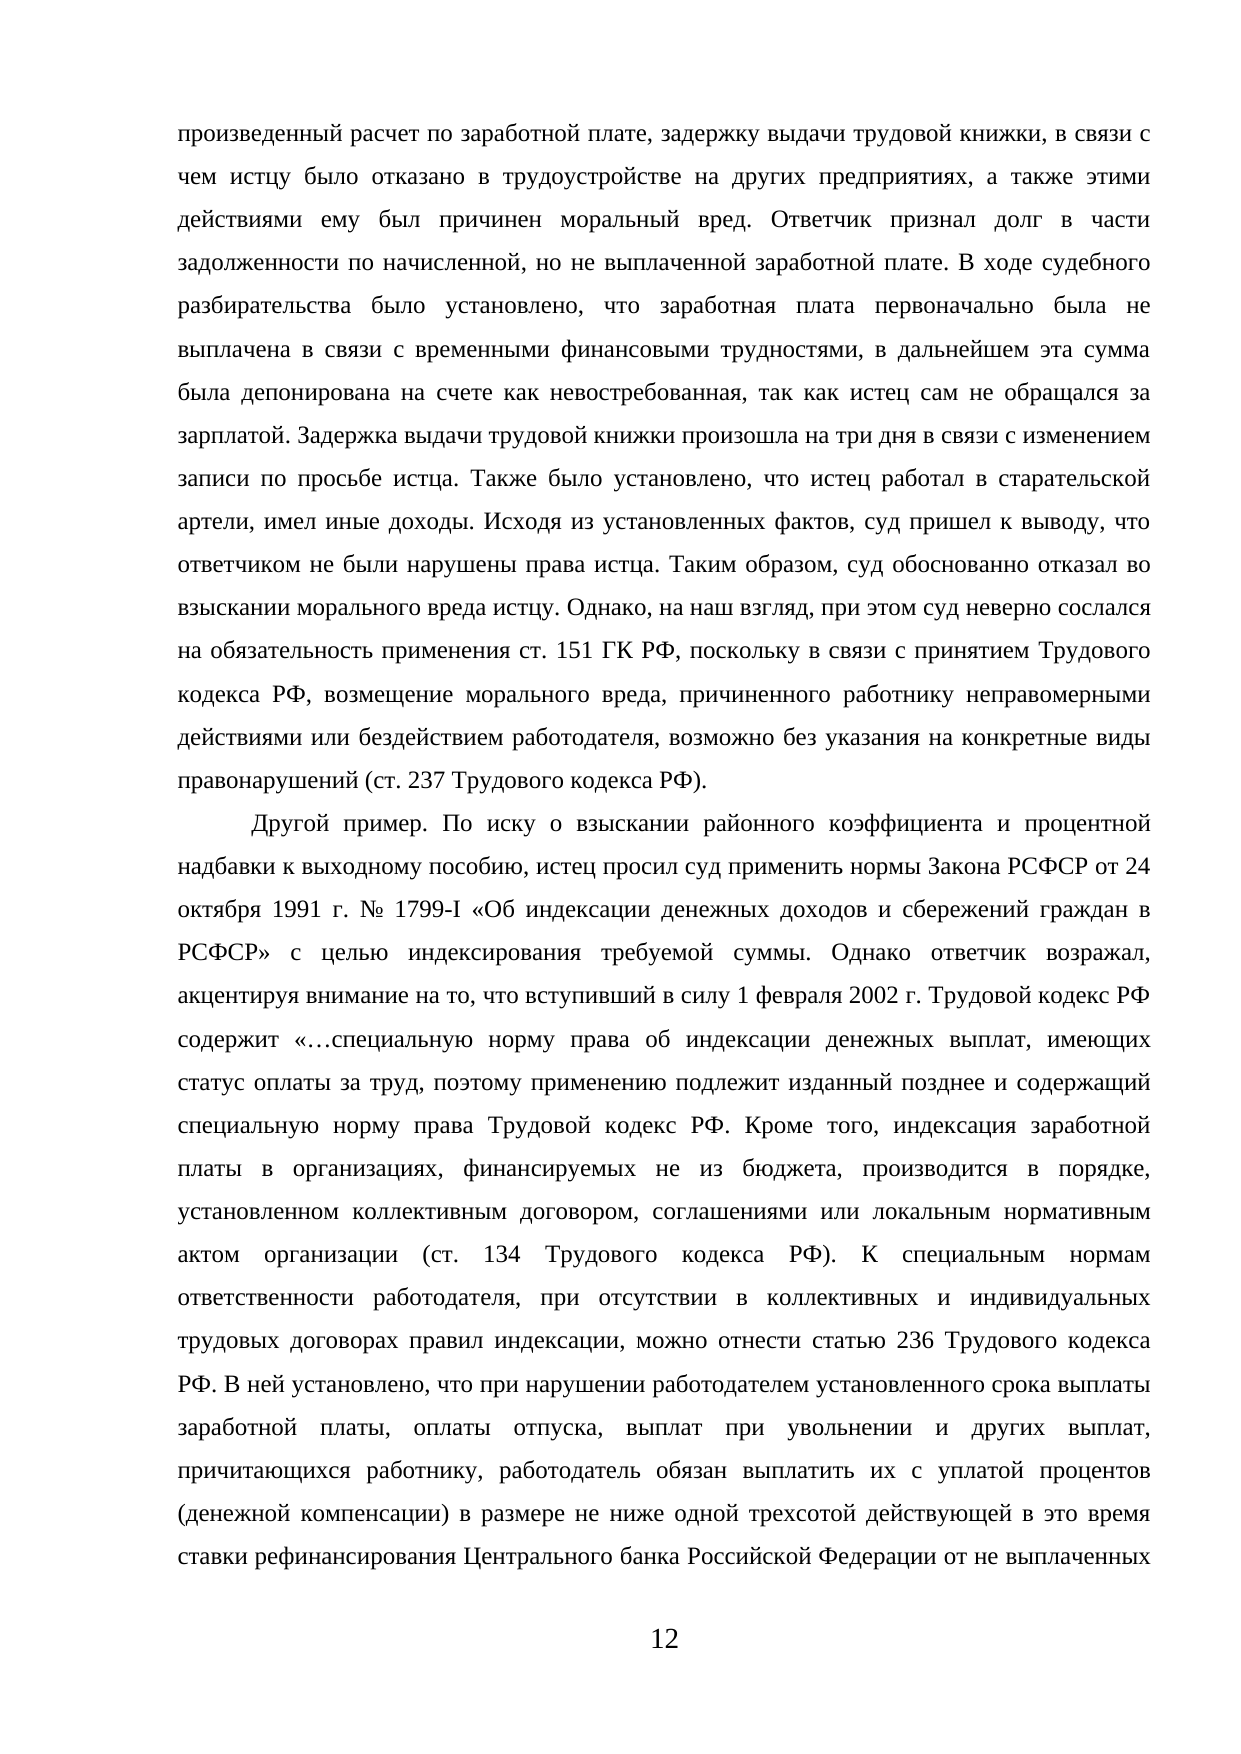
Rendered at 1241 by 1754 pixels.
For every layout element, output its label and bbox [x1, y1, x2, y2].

text [177, 118, 1152, 794]
text [177, 808, 1152, 1570]
